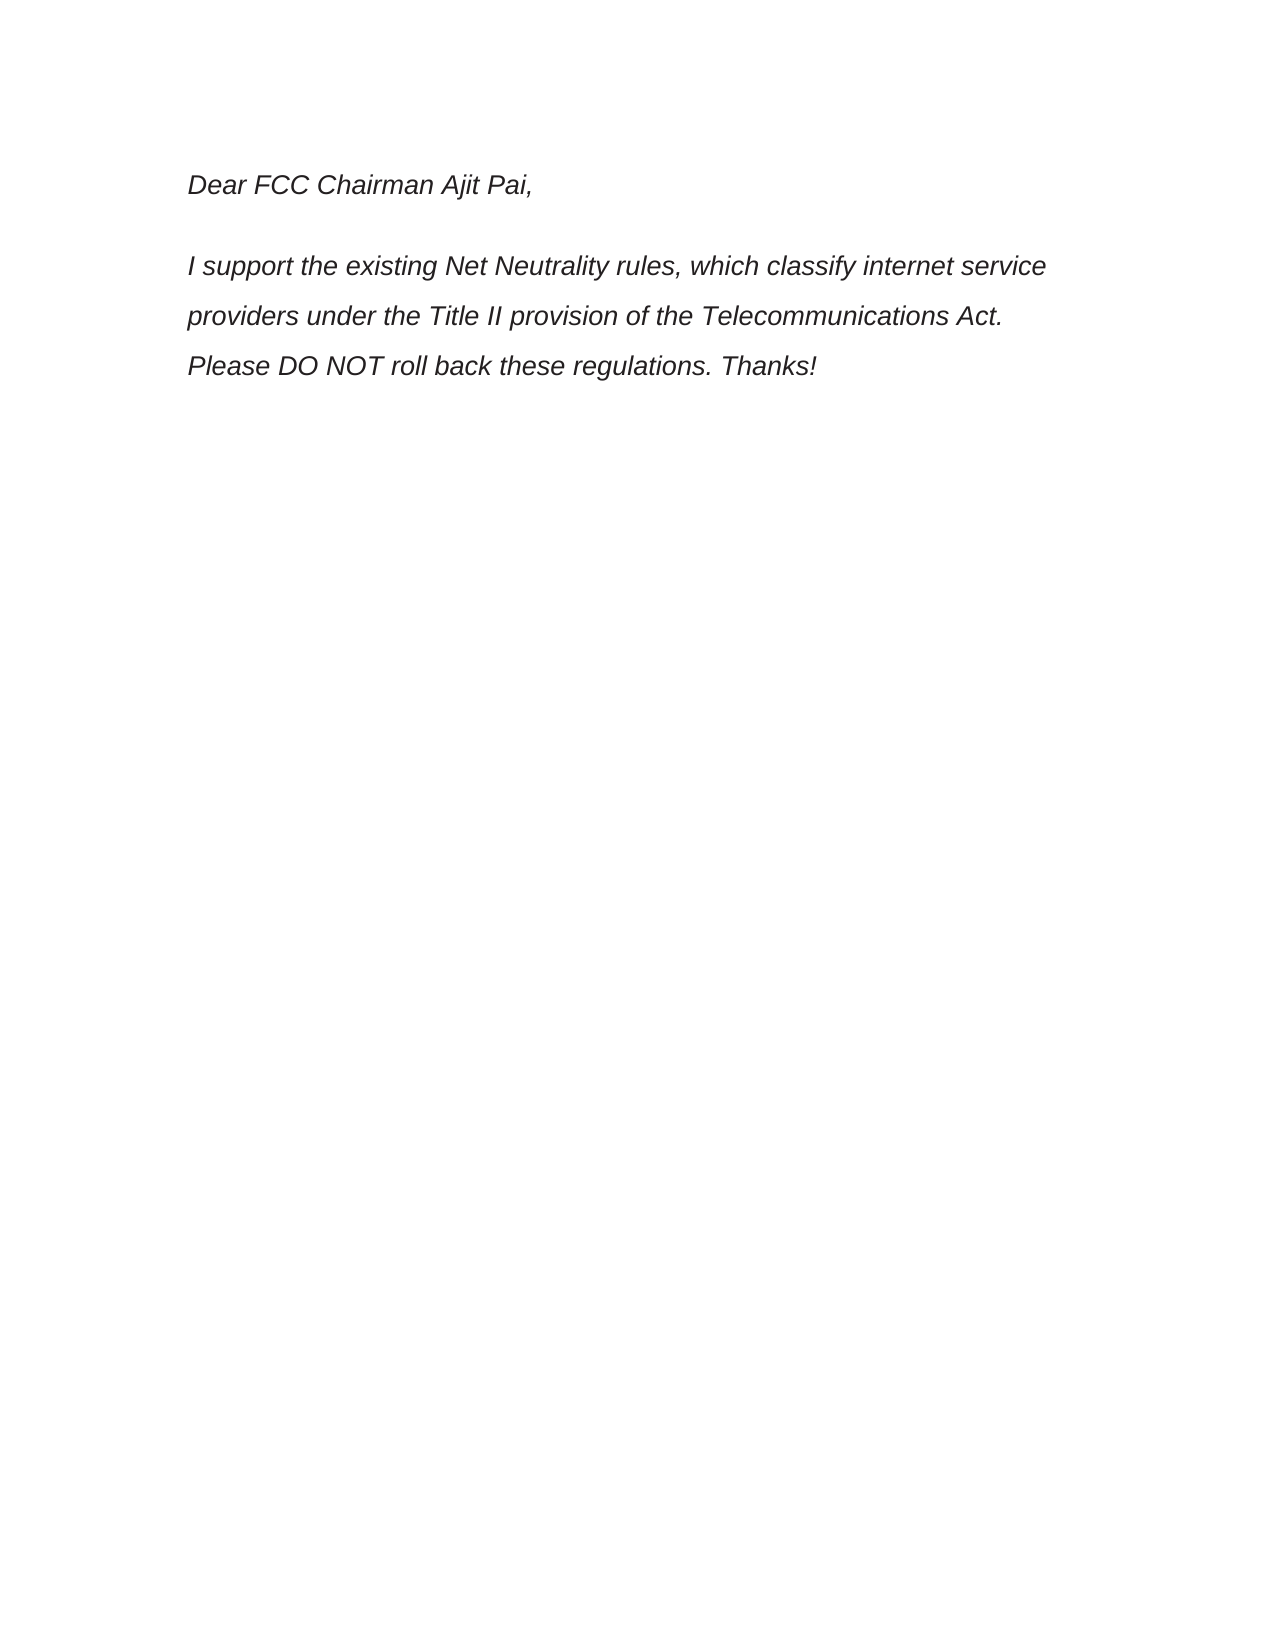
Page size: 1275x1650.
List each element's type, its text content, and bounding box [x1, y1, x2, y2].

text Dear FCC Chairman Ajit Pai, [187, 150, 1087, 200]
text I support the existing Net Neutrality rules, which classify internet service providers under the Title II provision of the Telecommunications Act. Please DO NOT roll back these regulations. Thanks! [187, 231, 1087, 381]
